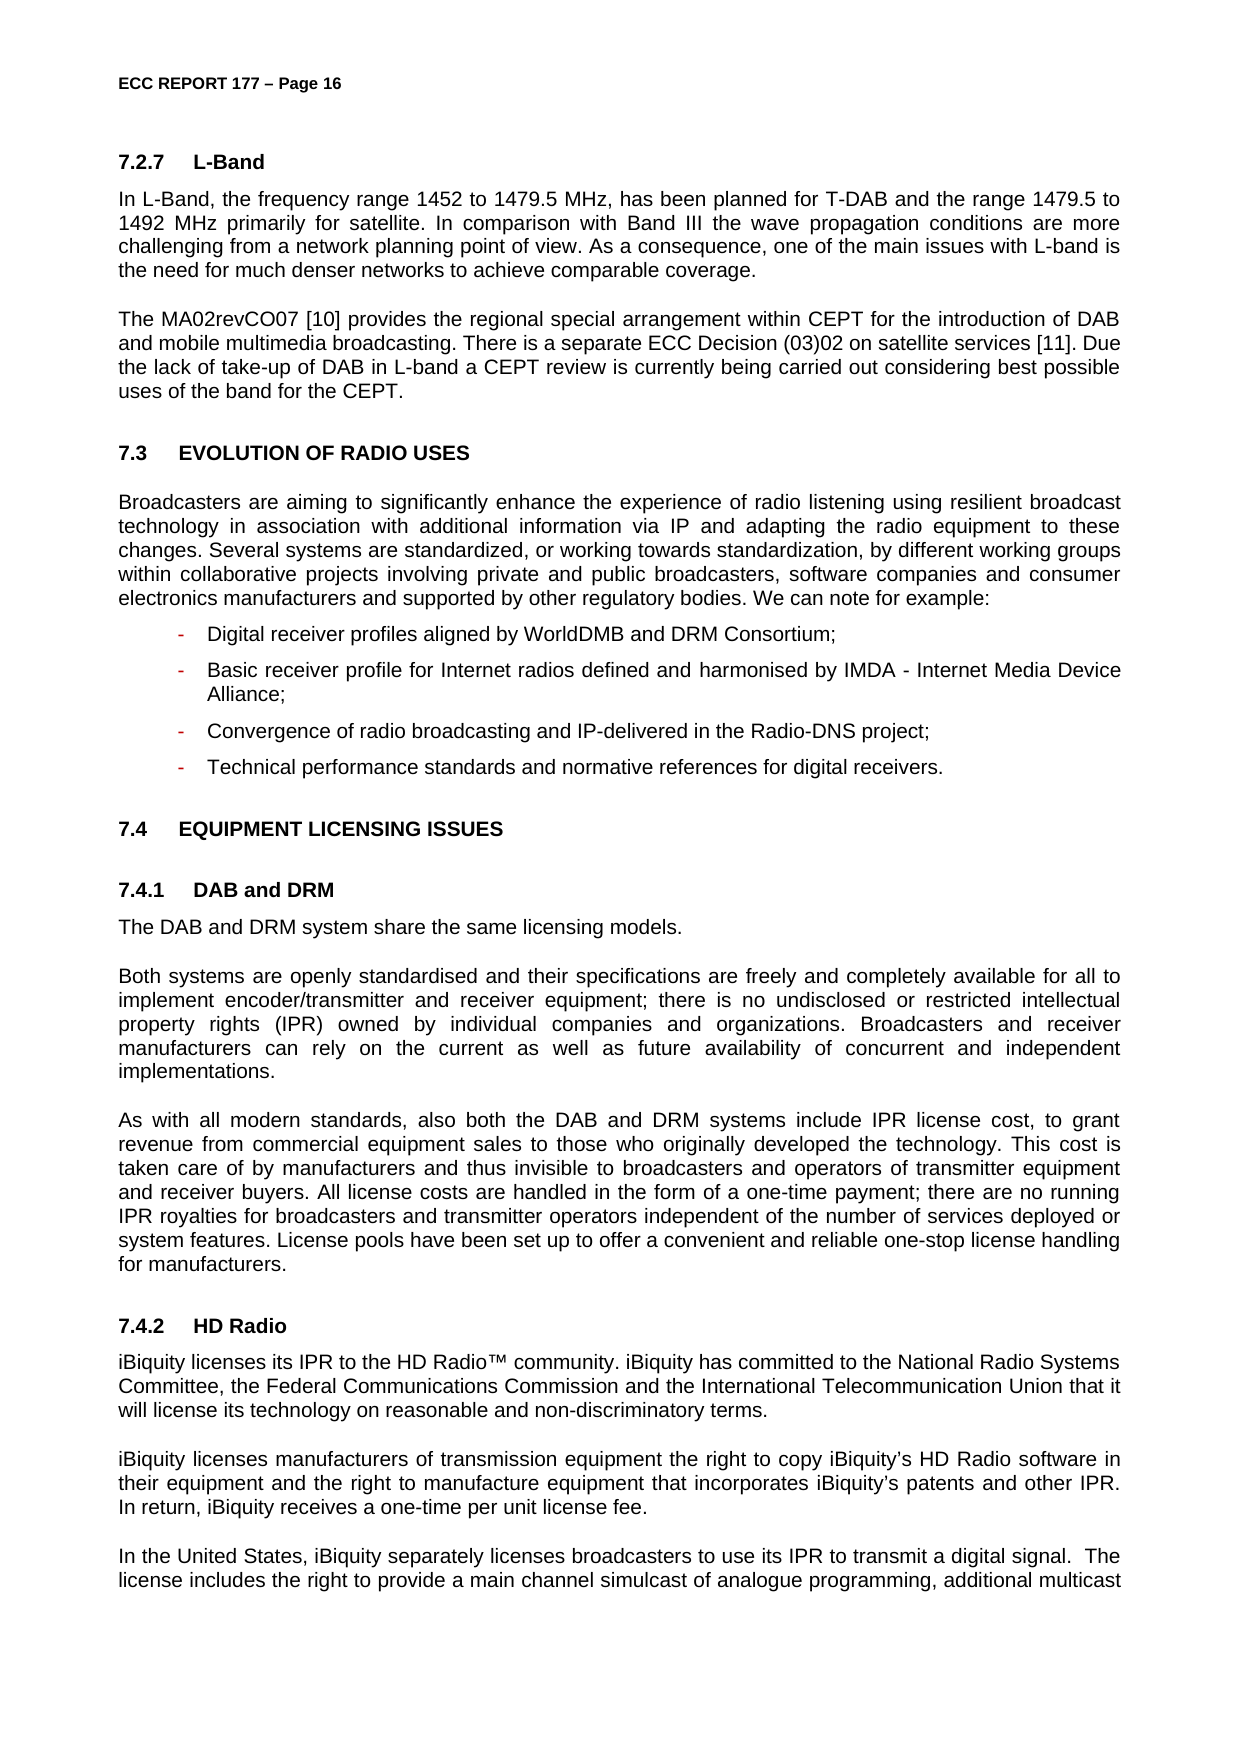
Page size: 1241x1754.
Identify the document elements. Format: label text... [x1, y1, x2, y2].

text The MA02revCO07 [10] provides the regional special arrangement within CEPT for the introduction of DAB and mobile multimedia broadcasting. There is a separate ECC Decision (03)02 on satellite services [11]. Due the lack of take-up of DAB in L-band a CEPT review is currently being carried out considering best possible uses of the band for the CEPT. [118, 307, 1122, 403]
subtitle DAB and DRM [118, 878, 1122, 902]
subtitle Equipment Licensing Issues [118, 817, 1122, 841]
text The DAB and DRM system share the same licensing models. [118, 914, 1122, 938]
subtitle Evolution of radio uses [118, 441, 1122, 464]
text Broadcasters are aiming to significantly enhance the experience of radio listening using resilient broadcast technology in association with additional information via IP and adapting the radio equipment to these changes. Several systems are standardized, or working towards standardization, by different working groups within collaborative projects involving private and public broadcasters, software companies and consumer electronics manufacturers and supported by other regulatory bodies. We can note for example: [118, 489, 1122, 609]
text As with all modern standards, also both the DAB and DRM systems include IPR license cost, to grant revenue from commercial equipment sales to those who originally developed the technology. This cost is taken care of by manufacturers and thus invisible to broadcasters and operators of transmitter equipment and receiver buyers. All license costs are handled in the form of a one-time payment; there are no running IPR royalties for broadcasters and transmitter operators independent of the number of services deployed or system features. License pools have been set up to offer a convenient and reliable one-stop license handling for manufacturers. [118, 1108, 1122, 1276]
list Basic receiver profile for Internet radios defined and harmonised by IMDA - Internet Media Device Alliance; [177, 658, 1122, 706]
subtitle L-Band [118, 150, 1122, 174]
text iBiquity licenses its IPR to the HD Radio™ community. iBiquity has committed to the National Radio Systems Committee, the Federal Communications Commission and the International Telecommunication Union that it will license its technology on reasonable and non-discriminatory terms. [118, 1350, 1122, 1422]
text iBiquity licenses manufacturers of transmission equipment the right to copy iBiquity’s HD Radio software in their equipment and the right to manufacture equipment that incorporates iBiquity’s patents and other IPR. In return, iBiquity receives a one-time per unit license fee. [118, 1447, 1122, 1519]
list Convergence of radio broadcasting and IP-delivered in the Radio-DNS project; [177, 719, 1122, 743]
list Digital receiver profiles aligned by WorldDMB and DRM Consortium; [177, 622, 1122, 646]
text Both systems are openly standardised and their specifications are freely and completely available for all to implement encoder/transmitter and receiver equipment; there is no undisclosed or restricted intellectual property rights (IPR) owned by individual companies and organizations. Broadcasters and receiver manufacturers can rely on the current as well as future availability of concurrent and independent implementations. [118, 963, 1122, 1083]
text In L-Band, the frequency range 1452 to 1479.5 MHz, has been planned for T-DAB and the range 1479.5 to 1492 MHz primarily for satellite. In comparison with Band III the wave propagation conditions are more challenging from a network planning point of view. As a consequence, one of the main issues with L-band is the need for much denser networks to achieve comparable coverage. [118, 186, 1122, 282]
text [118, 1544, 1122, 1592]
subtitle HD Radio [118, 1313, 1122, 1337]
list Technical performance standards and normative references for digital receivers. [177, 755, 1122, 779]
